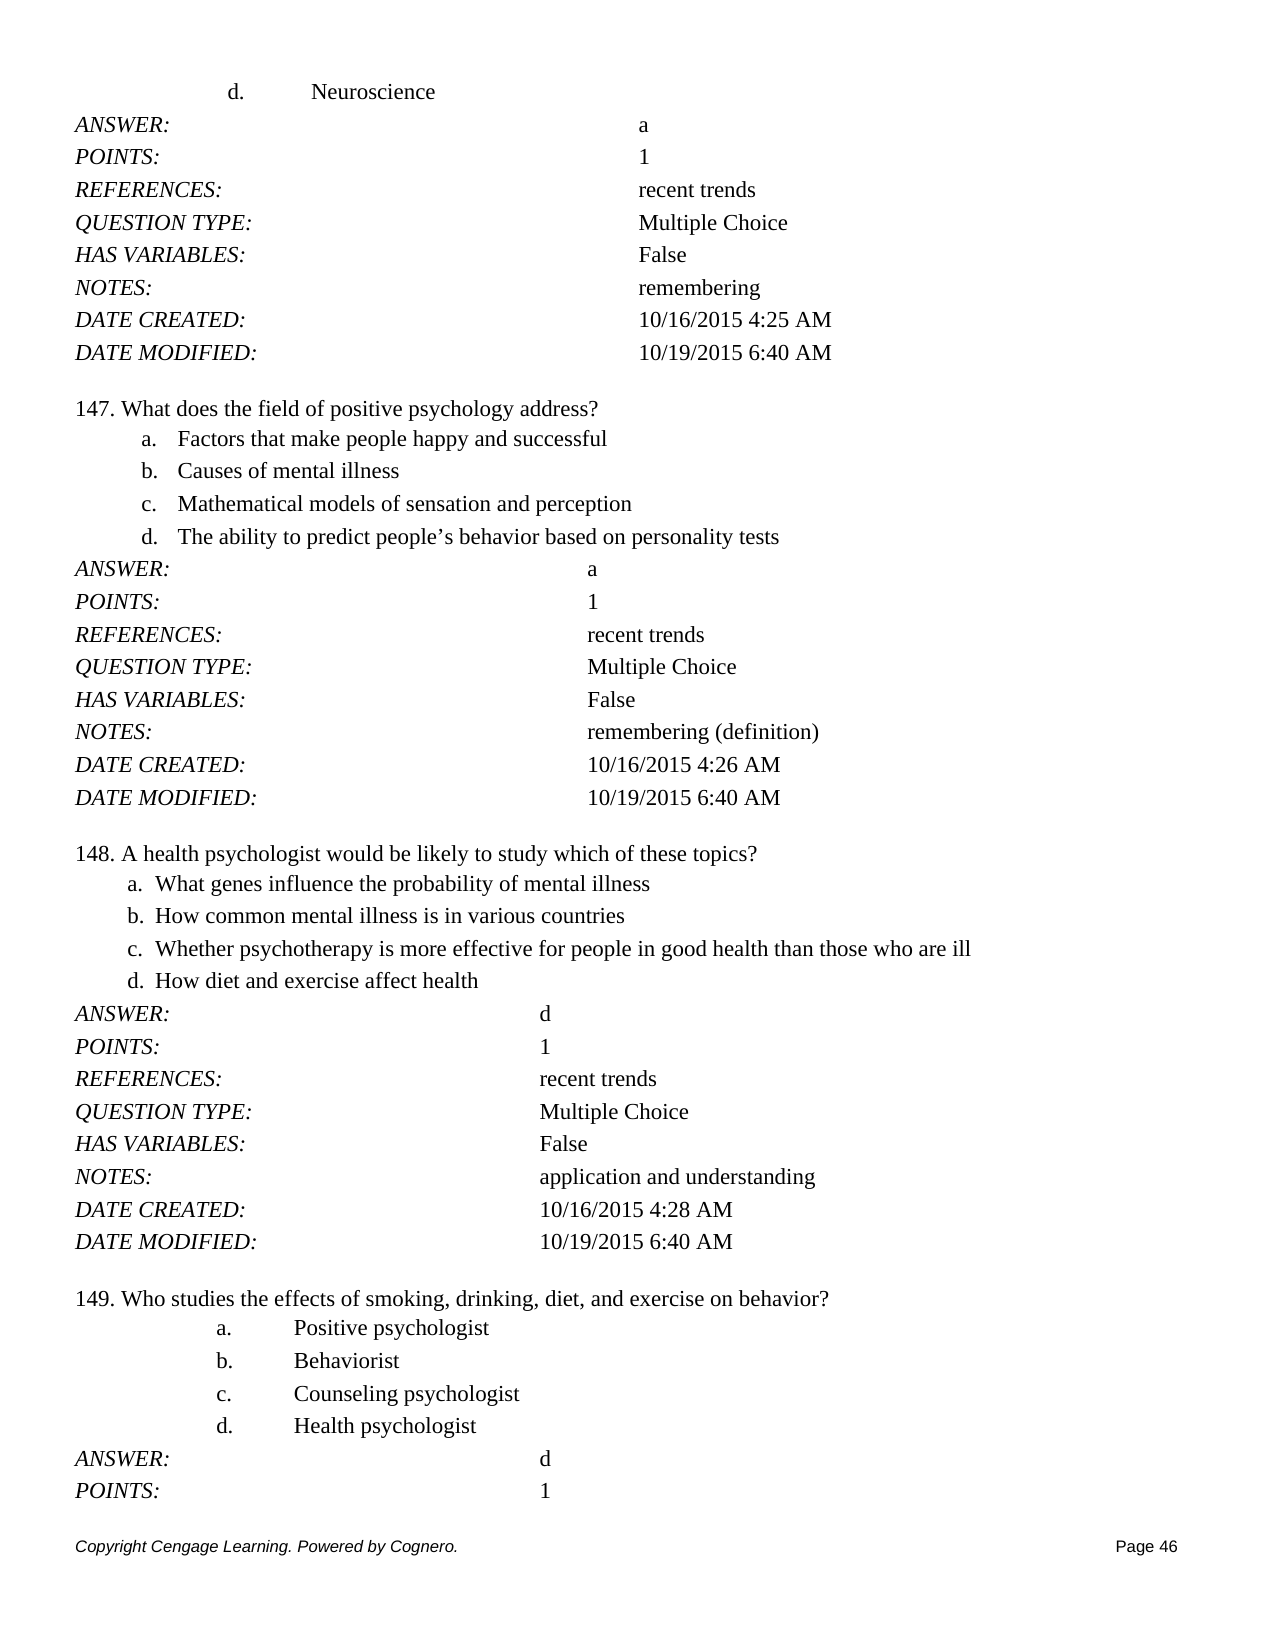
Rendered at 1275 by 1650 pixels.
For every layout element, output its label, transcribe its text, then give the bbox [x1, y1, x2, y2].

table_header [75, 1285, 1200, 1507]
table_header 147. What does the field of positive psychology address?​ [75, 396, 1200, 813]
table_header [75, 75, 1200, 368]
table_header 148. A health psychologist would be likely to study which of these topics?​ [75, 840, 1200, 1258]
